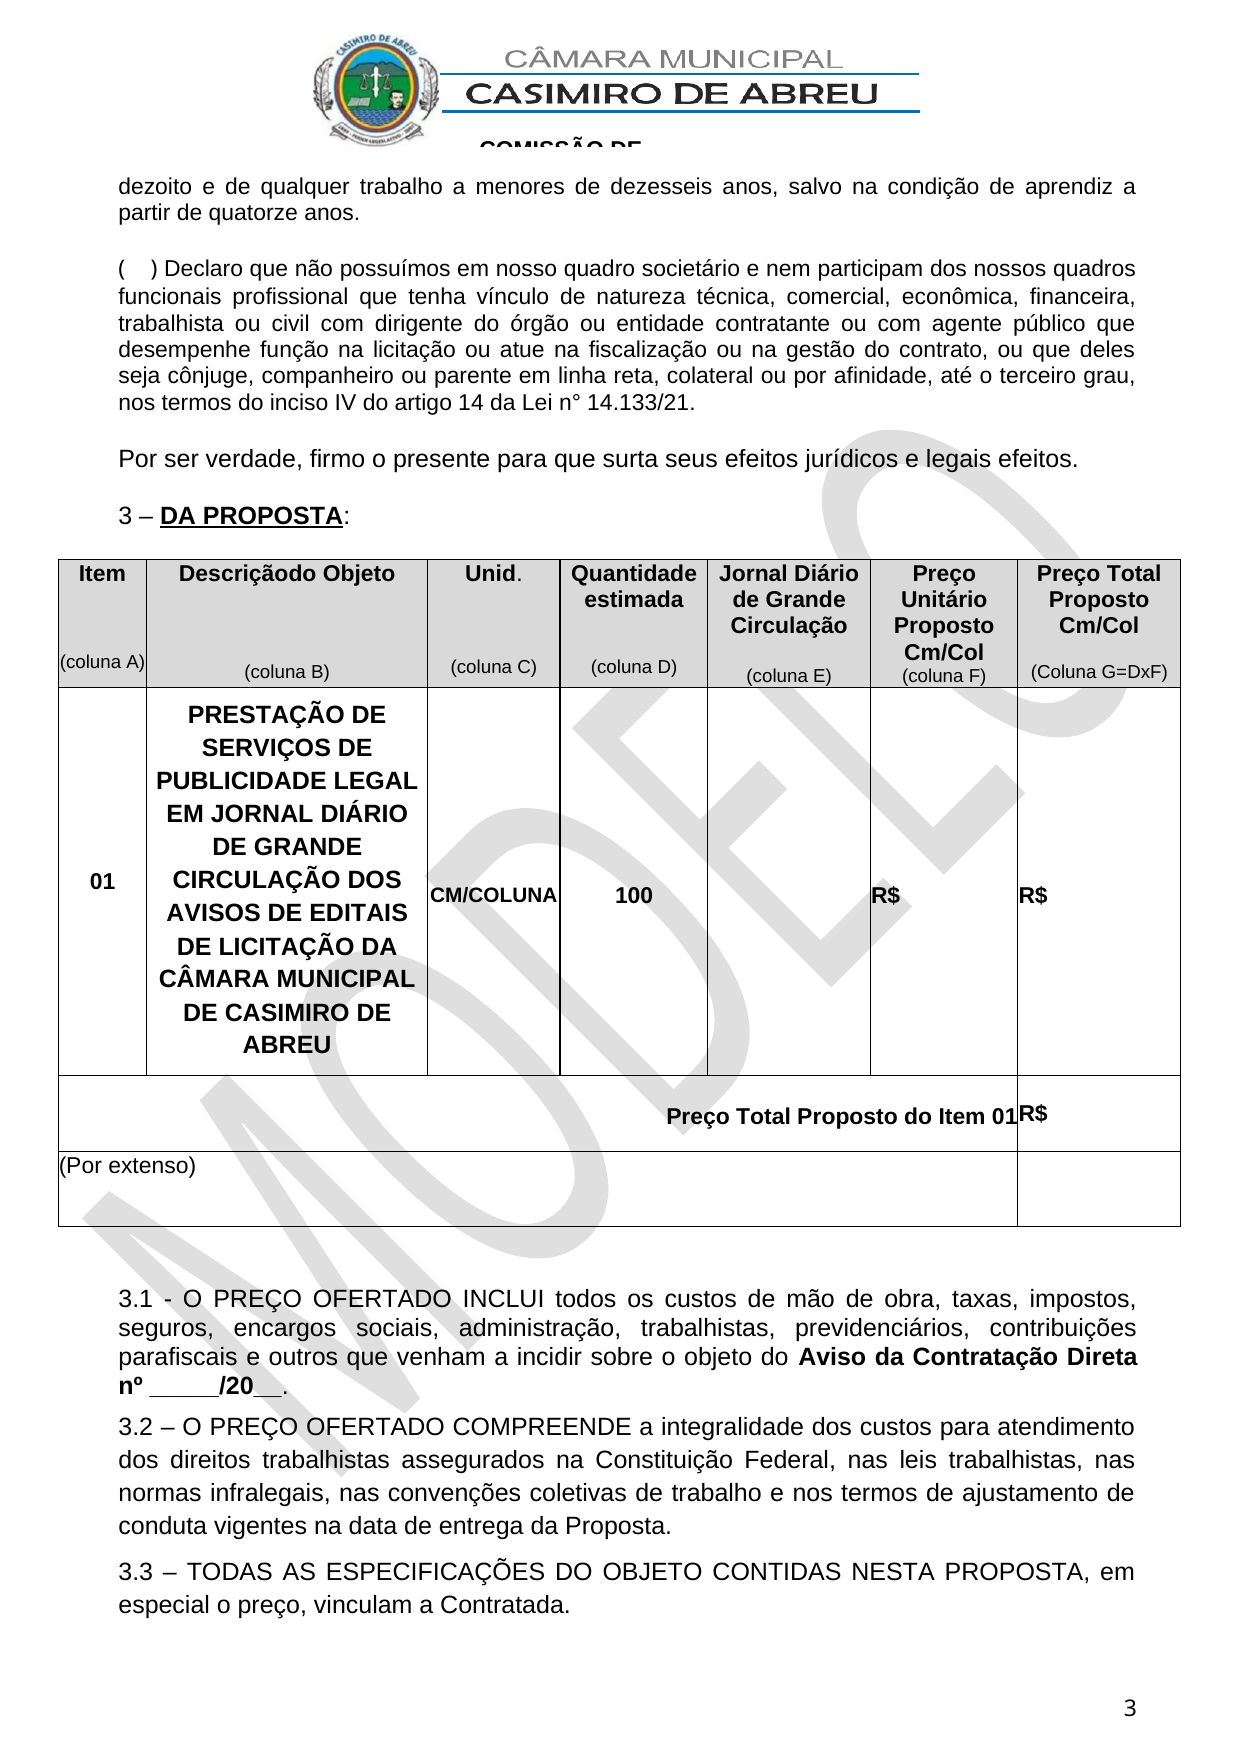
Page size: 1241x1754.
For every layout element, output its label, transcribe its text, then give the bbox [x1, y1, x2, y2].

table_cell CM/COLUNA [428, 688, 559, 1075]
table_header Unid. (coluna C) [428, 560, 559, 687]
picture [689, 50, 710, 68]
picture [675, 83, 703, 104]
table_cell [708, 688, 870, 1075]
table_cell PRESTAÇÃO DE SERVIÇOS DE PUBLICIDADE LEGAL EM JORNAL DIÁRIO DE GRANDE CIRCULAÇÃO DOS AVISOS DE EDITAIS DE LICITAÇÃO DA CÂMARA MUNICIPAL DE CASIMIRO DE ABREU [147, 688, 427, 1075]
picture [705, 83, 728, 104]
picture [783, 50, 843, 68]
text ( ) Declaro que não possuímos em nosso quadro societário e nem participam dos nossos quadros funcionais profissional que tenha vínculo de natureza técnica, comercial, econômica, financeira, trabalhista ou civil com dirigente do órgão ou entidade contratante ou com agente público que desempenhe função na licitação ou atue na fiscalização ou na gestão do contrato, ou que deles seja cônjuge, companheiro ou parente em linha reta, colateral ou por afinidade, até o terceiro grau, nos termos do inciso IV do artigo 14 da Lei n° 14.133/21. [118, 252, 1137, 415]
text 3 – DA PROPOSTA: [118, 501, 1240, 530]
table_cell (Por extenso) [59, 1152, 1017, 1226]
text 3.1 - O PREÇO OFERTADO INCLUI todos os custos de mão de obra, taxas, impostos, seguros, encargos sociais, administração, trabalhistas, previdenciários, contribuições parafiscais e outros que venham a incidir sobre o objeto do Aviso da Contratação Direta nº _____/20__. [118, 1284, 1138, 1399]
table_header Quantidade estimada (coluna D) [561, 560, 707, 687]
table_cell R$ [1018, 1076, 1180, 1151]
text 3.3 – TODAS AS ESPECIFICAÇÕES DO OBJETO CONTIDAS NESTA PROPOSTA, em especial o preço, vinculam a Contratada. [118, 1557, 1137, 1618]
picture [466, 83, 661, 104]
table_cell R$ [871, 688, 1017, 1075]
table_header Preço Total Proposto Cm/Col (Coluna G=DxF) [1018, 560, 1180, 687]
picture [714, 50, 735, 68]
table_cell Preço Total Proposto do Item 01 [59, 1076, 1017, 1151]
picture [661, 50, 685, 68]
picture [748, 50, 770, 68]
text Por ser verdade, firmo o presente para que surta seus efeitos jurídicos e legais efeitos. [118, 444, 1240, 472]
picture [739, 83, 877, 104]
text 3.2 – O PREÇO OFERTADO COMPREENDE a integralidade dos custos para atendimento dos direitos trabalhistas assegurados na Constituição Federal, nas leis trabalhistas, nas normas infralegais, nas convenções coletivas de trabalho e nos termos de ajustamento de conduta vigentes na data de entrega da Proposta. [118, 1412, 1137, 1540]
table_header Item (coluna A) [59, 560, 146, 687]
table_header Jornal Diário de Grande Circulação (coluna E) [708, 560, 870, 687]
table_cell R$ [1018, 688, 1180, 1075]
picture [313, 27, 440, 148]
table_cell [1018, 1152, 1180, 1226]
table_cell 100 [561, 688, 707, 1075]
table_cell 01 [59, 688, 146, 1075]
table_header Descriçãodo Objeto (coluna B) [147, 560, 427, 687]
table_header Preço Unitário Proposto Cm/Col (coluna F) [871, 560, 1017, 687]
